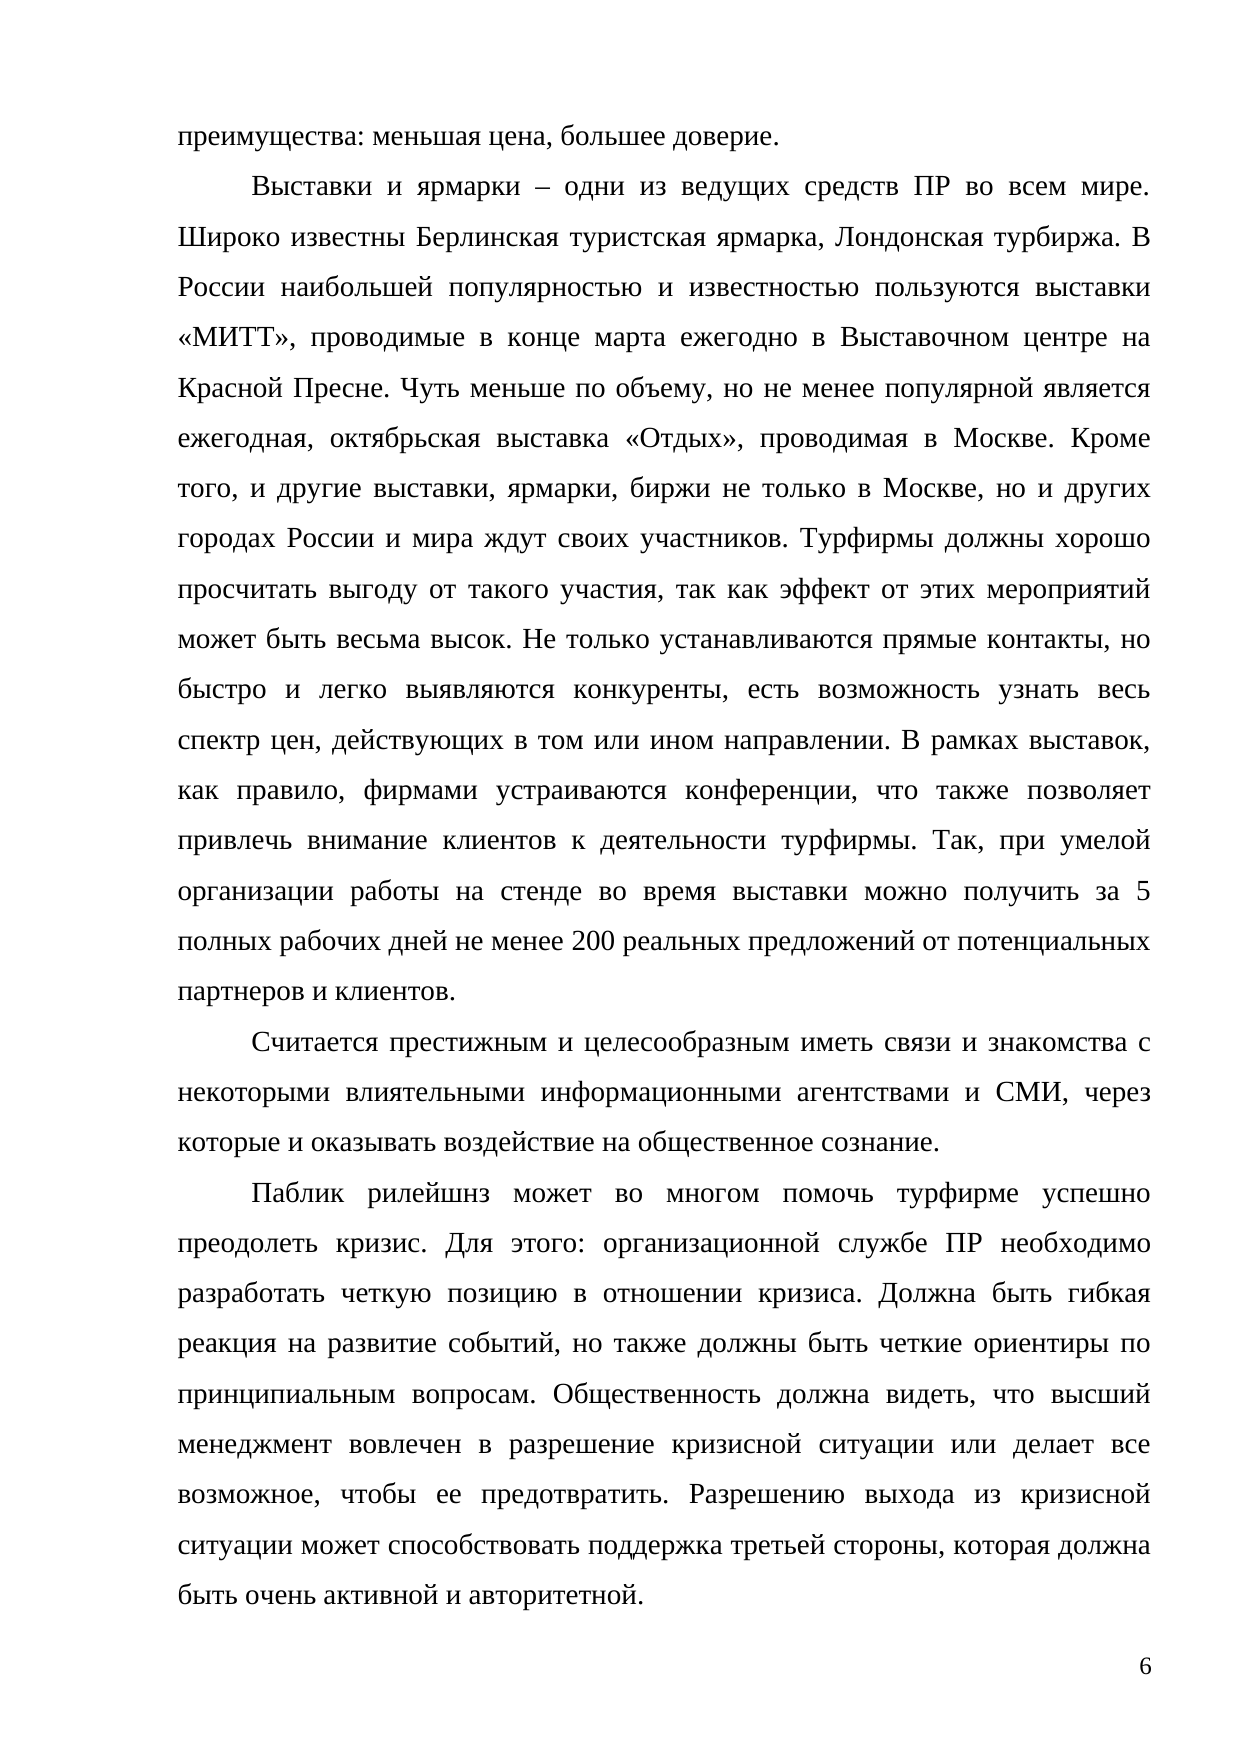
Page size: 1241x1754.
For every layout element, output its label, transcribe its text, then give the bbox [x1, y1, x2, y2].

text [177, 118, 1152, 152]
text Выставки и ярмарки – одни из ведущих средств ПР во всем мире. Широко известны Берлинская туристская ярмарка, Лондонская турбиржа. В России наибольшей популярностью и известностью пользуются выставки «МИТТ», проводимые в конце марта ежегодно в Выставочном центре на Красной Пресне. Чуть меньше по объему, но не менее популярной является ежегодная, октябрьская выставка «Отдых», проводимая в Москве. Кроме того, и другие выставки, ярмарки, биржи не только в Москве, но и других городах России и мира ждут своих участников. Турфирмы должны хорошо просчитать выгоду от такого участия, так как эффект от этих мероприятий может быть весьма высок. Не только устанавливаются прямые контакты, но быстро и легко выявляются конкуренты, есть возможность узнать весь спектр цен, действующих в том или ином направлении. В рамках выставок, как правило, фирмами устраиваются конференции, что также позволяет привлечь внимание клиентов к деятельности турфирмы. Так, при умелой организации работы на стенде во время выставки можно получить за 5 полных рабочих дней не менее 200 реальных предложений от потенциальных партнеров и клиентов. [177, 168, 1152, 1007]
text Паблик рилейшнз может во многом помочь турфирме успешно преодолеть кризис. Для этого: организационной службе ПР необходимо разработать четкую позицию в отношении кризиса. Должна быть гибкая реакция на развитие событий, но также должны быть четкие ориентиры по принципиальным вопросам. Общественность должна видеть, что высший менеджмент вовлечен в разрешение кризисной ситуации или делает все возможное, чтобы ее предотвратить. Разрешению выхода из кризисной ситуации может способствовать поддержка третьей стороны, которая должна быть очень активной и авторитетной. [177, 1175, 1152, 1611]
text Считается престижным и целесообразным иметь связи и знакомства с некоторыми влиятельными информационными агентствами и СМИ, через которые и оказывать воздействие на общественное сознание. [177, 1024, 1152, 1158]
